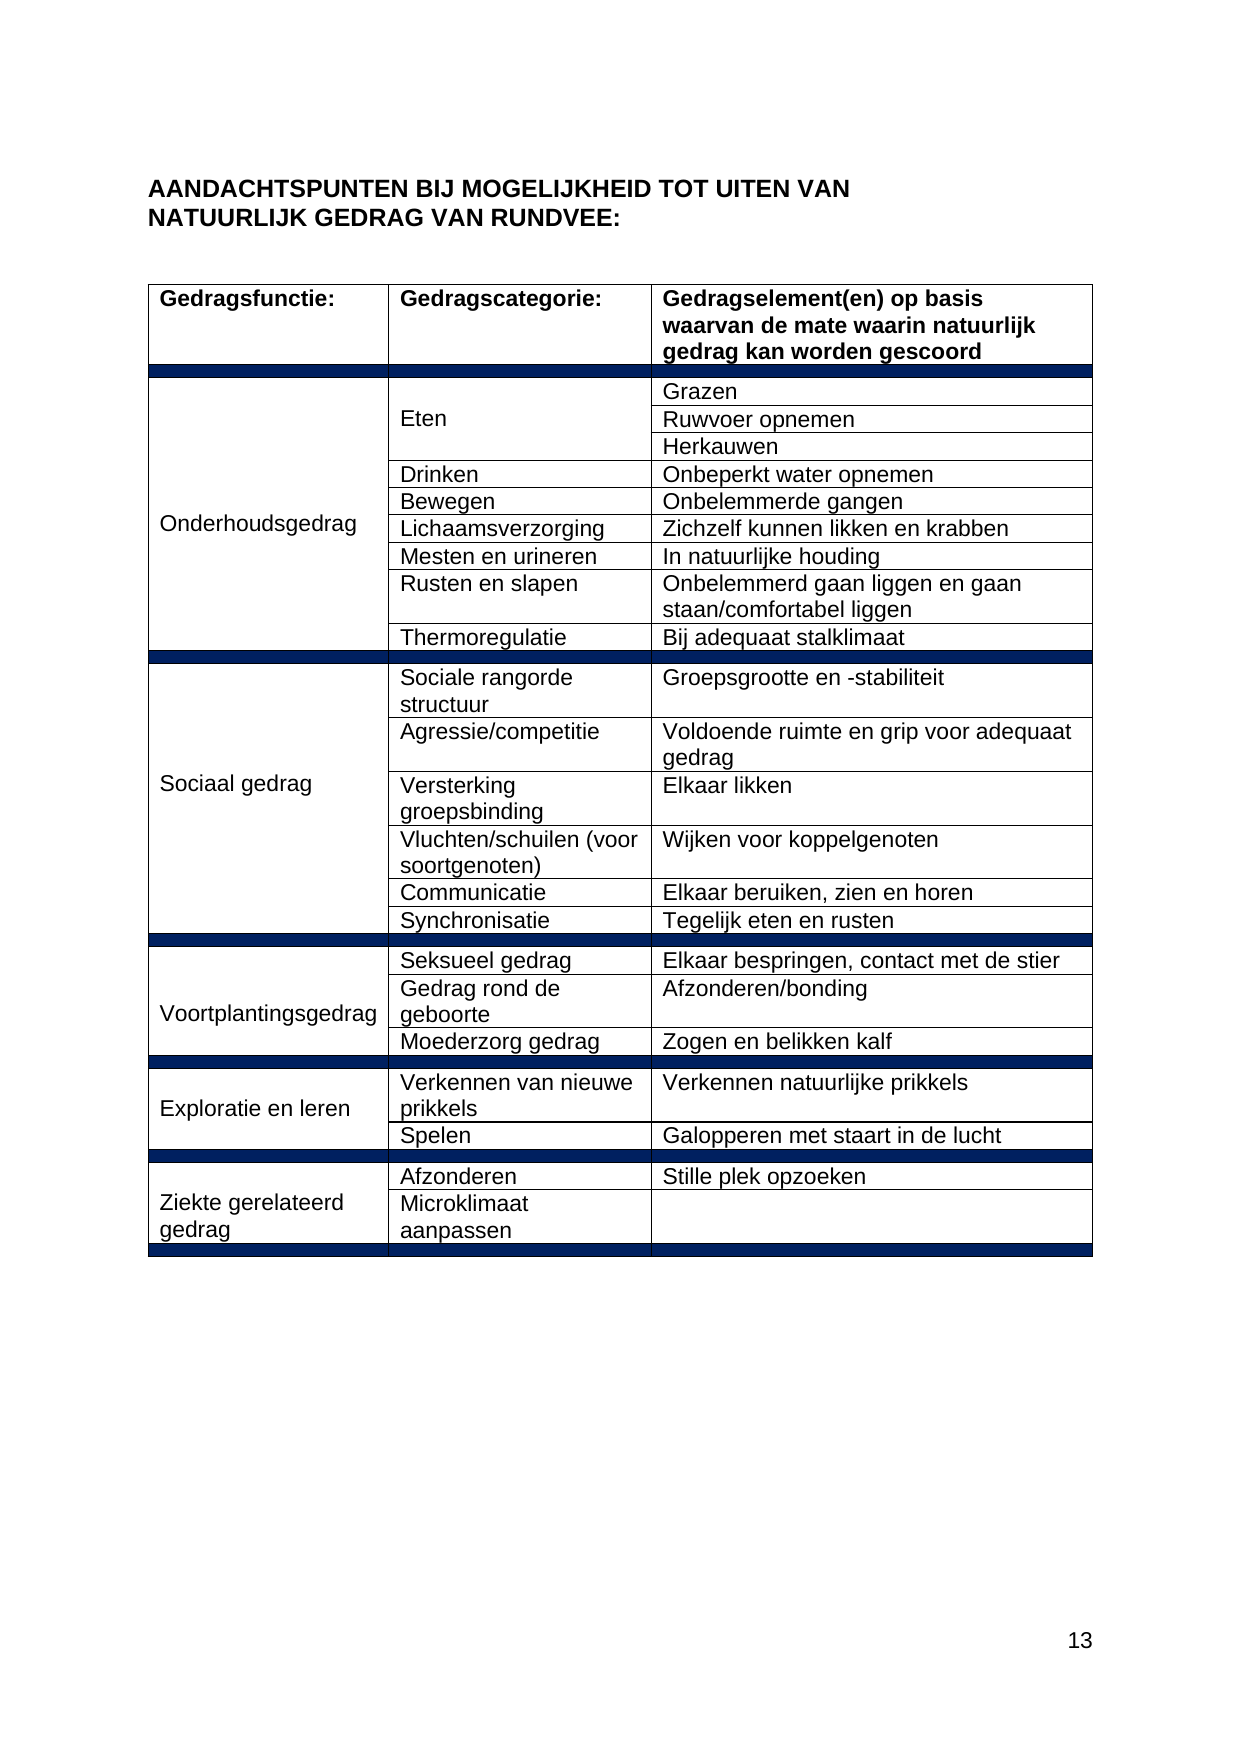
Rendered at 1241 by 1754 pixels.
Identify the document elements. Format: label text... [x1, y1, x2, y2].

table_cell Agressie/competitie [389, 718, 651, 771]
table_cell Synchronisatie [389, 907, 651, 933]
table_cell Voortplantingsgedrag [149, 947, 388, 1054]
table_cell Gedrag rond de geboorte [389, 975, 651, 1027]
table_cell [149, 934, 388, 946]
table_cell Seksueel gedrag [389, 947, 651, 973]
table_cell Elkaar beruiken, zien en horen [652, 879, 1092, 906]
table_cell Thermoregulatie [389, 624, 651, 650]
table_cell Ruwvoer opnemen [652, 406, 1092, 432]
table_cell Sociaal gedrag [149, 664, 388, 933]
table_cell Communicatie [389, 879, 651, 906]
table_header Gedragscategorie: [389, 285, 651, 364]
table_cell Onbelemmerd gaan liggen en gaan staan/comfortabel liggen [652, 570, 1092, 623]
table_cell Mesten en urineren [389, 543, 651, 569]
table_cell Drinken [389, 461, 651, 487]
table_cell Afzonderen/bonding [652, 975, 1092, 1027]
table_cell Moederzorg gedrag [389, 1028, 651, 1054]
table_cell Onbelemmerde gangen [652, 488, 1092, 514]
table_cell Herkauwen [652, 433, 1092, 459]
text NATUURLIJK GEDRAG VAN RUNDVEE: [148, 203, 1093, 231]
table_cell Elkaar likken [652, 772, 1092, 824]
table_cell Versterking groepsbinding [389, 772, 651, 824]
table_cell [652, 1190, 1092, 1243]
table_cell Spelen [389, 1123, 651, 1149]
table_cell Exploratie en leren [149, 1069, 388, 1149]
table_cell [149, 1056, 388, 1068]
table_cell Afzonderen [389, 1163, 651, 1189]
table_cell [389, 1244, 651, 1256]
table_cell Rusten en slapen [389, 570, 651, 623]
table_cell Voldoende ruimte en grip voor adequaat gedrag [652, 718, 1092, 771]
table_cell Wijken voor koppelgenoten [652, 826, 1092, 878]
table_cell [149, 1150, 388, 1162]
table_cell [652, 934, 1092, 946]
table_cell Onbeperkt water opnemen [652, 461, 1092, 487]
text AANDACHTSPUNTEN BIJ MOGELIJKHEID TOT UITEN VAN [148, 174, 1093, 203]
table_header Gedragselement(en) op basis waarvan de mate waarin natuurlijk gedrag kan worden gescoord [652, 285, 1092, 364]
table_cell Groepsgrootte en -stabiliteit [652, 664, 1092, 717]
table_cell [149, 365, 388, 377]
table_cell [652, 1150, 1092, 1162]
table_cell [652, 365, 1092, 377]
table_cell [389, 1056, 651, 1068]
table_cell Verkennen natuurlijke prikkels [652, 1069, 1092, 1121]
table_cell Stille plek opzoeken [652, 1163, 1092, 1189]
table_cell Lichaamsverzorging [389, 515, 651, 542]
table_cell Elkaar bespringen, contact met de stier [652, 947, 1092, 973]
table_cell Bewegen [389, 488, 651, 514]
table_cell Zichzelf kunnen likken en krabben [652, 515, 1092, 542]
table_cell Grazen [652, 378, 1092, 405]
table_cell Microklimaat aanpassen [389, 1190, 651, 1243]
table_cell [652, 651, 1092, 663]
table_cell Bij adequaat stalklimaat [652, 624, 1092, 650]
table_cell [389, 934, 651, 946]
table_cell Sociale rangorde structuur [389, 664, 651, 717]
table_cell [389, 1150, 651, 1162]
table_cell [149, 651, 388, 663]
table_cell Zogen en belikken kalf [652, 1028, 1092, 1054]
table_cell Onderhoudsgedrag [149, 378, 388, 650]
table_cell [389, 651, 651, 663]
table_cell Vluchten/schuilen (voor soortgenoten) [389, 826, 651, 878]
table_cell Eten [389, 378, 651, 459]
table_cell [652, 1244, 1092, 1256]
table_cell [389, 365, 651, 377]
table_cell [652, 1056, 1092, 1068]
table_cell Verkennen van nieuwe prikkels [389, 1069, 651, 1121]
table_header Gedragsfunctie: [149, 285, 388, 364]
table_cell Galopperen met staart in de lucht [652, 1123, 1092, 1149]
table_cell [149, 1244, 388, 1256]
table_cell In natuurlijke houding [652, 543, 1092, 569]
table_cell Ziekte gerelateerd gedrag [149, 1163, 388, 1243]
table_cell Tegelijk eten en rusten [652, 907, 1092, 933]
